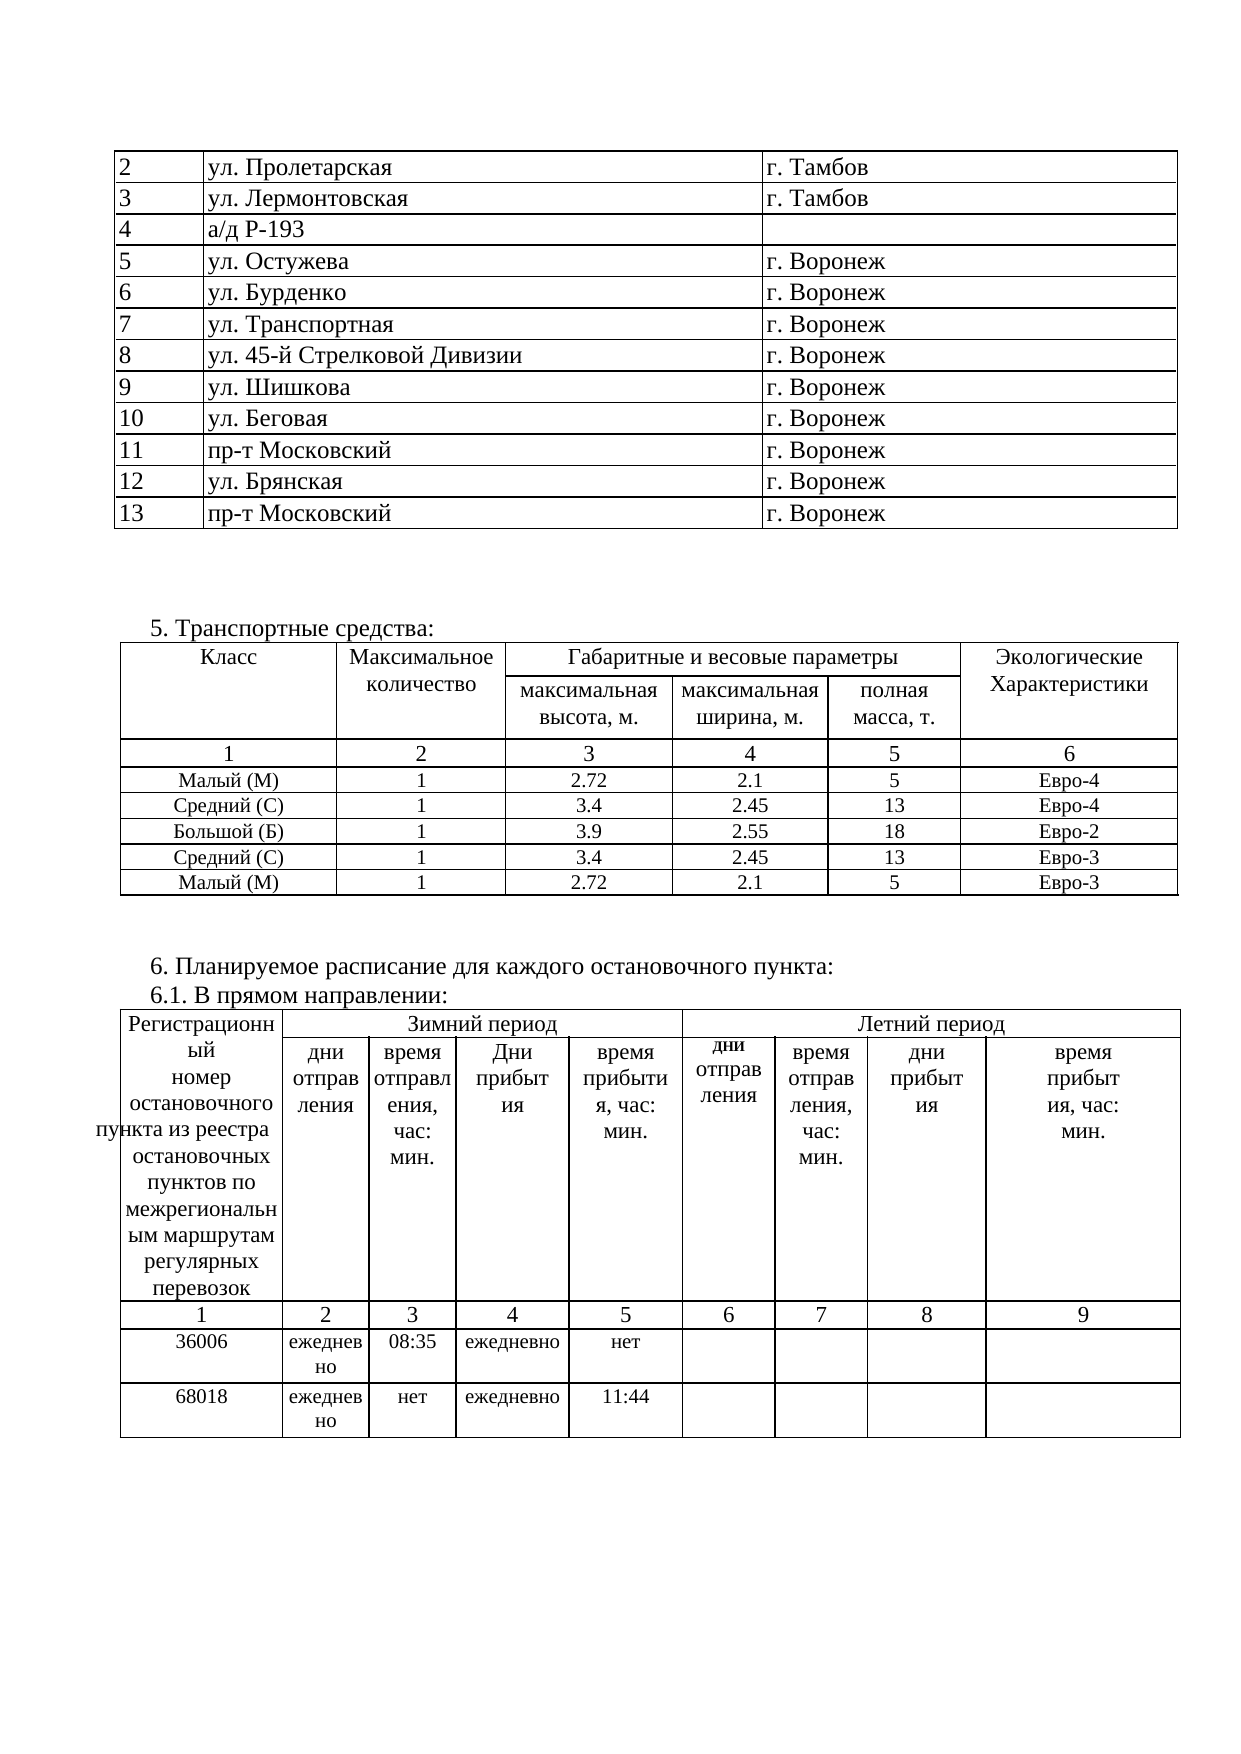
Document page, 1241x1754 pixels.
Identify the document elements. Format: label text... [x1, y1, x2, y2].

table_cell 8 [868, 1302, 985, 1328]
table_cell 1 [337, 768, 505, 792]
table_cell ул. Бурденко [204, 277, 762, 307]
table_cell [776, 1330, 867, 1382]
table_cell 3 [115, 183, 203, 213]
table_cell максимальная ширина, м. [673, 677, 827, 738]
table_cell Евро-4 [961, 793, 1177, 817]
table_header Максимальное количество [337, 643, 505, 738]
table_cell 3 [370, 1302, 455, 1328]
table_cell Большой (Б) [121, 819, 336, 843]
table_cell 2.55 [673, 819, 827, 843]
table_cell ежедневно [457, 1384, 568, 1437]
table_cell 1 [121, 740, 336, 766]
table_cell 1 [121, 1302, 282, 1328]
table_cell Евро-4 [961, 768, 1177, 792]
table_cell ежедневно [283, 1384, 368, 1437]
table_cell нет [370, 1384, 455, 1437]
table_cell 2 [337, 740, 505, 766]
table_cell 08:35 [370, 1330, 455, 1382]
table_header Габаритные и весовые параметры [506, 643, 960, 675]
table_cell пр-т Московский [204, 435, 762, 464]
table_cell дни прибыт ия [868, 1038, 985, 1300]
table_cell 1 [337, 819, 505, 843]
table_cell пр-т Московский [204, 498, 762, 527]
table_cell 13 [829, 845, 960, 869]
table_cell 11:44 [570, 1384, 682, 1437]
table_cell 4 [673, 740, 827, 766]
table_cell [868, 1384, 985, 1437]
table_cell 9 [115, 371, 203, 402]
table_cell г. Воронеж [763, 339, 1177, 370]
table_cell ул. Лермонтовская [204, 183, 762, 213]
table_cell 10 [115, 403, 203, 433]
table_cell ежедневно [457, 1330, 568, 1382]
table_cell [987, 1384, 1180, 1437]
table_cell 5 [829, 740, 960, 766]
table_cell 11 [115, 434, 203, 464]
table_cell 12 [115, 466, 203, 496]
table_cell 2 [283, 1302, 368, 1328]
table_cell 5 [829, 870, 960, 894]
table_cell Евро-2 [961, 819, 1177, 843]
table_cell ул. Пролетарская [204, 152, 762, 181]
table_cell ул. Брянская [204, 466, 762, 496]
table_cell ул. Шишкова [204, 372, 762, 402]
table_cell 5 [829, 768, 960, 792]
table_cell время прибыт ия, час: мин. [987, 1038, 1180, 1300]
table_cell Евро-3 [961, 845, 1177, 869]
table_cell г. Воронеж [763, 307, 1177, 339]
text 6. Планируемое расписание для каждого остановочного пункта: [150, 951, 1090, 980]
table_cell 6 [961, 740, 1177, 766]
table_cell 5 [115, 245, 203, 276]
table_cell 3.4 [506, 845, 672, 869]
table_cell дни отправ ления [283, 1038, 368, 1300]
table_cell 6 [683, 1302, 774, 1328]
table_cell г. Воронеж [763, 496, 1177, 527]
table_cell 3.9 [506, 819, 672, 843]
table_cell 2 [115, 152, 203, 181]
table_cell время отправл ения, час: мин. [370, 1038, 455, 1300]
table_header Экологические Характеристики [961, 643, 1177, 738]
table_cell 2.72 [506, 768, 672, 792]
table_cell ул. Транспортная [204, 309, 762, 339]
table_cell Средний (С) [121, 845, 336, 869]
table_cell 1 [337, 845, 505, 869]
table_cell ежедневно [283, 1330, 368, 1382]
table_cell 2.1 [673, 870, 827, 894]
table_cell 1 [337, 793, 505, 817]
table_cell [868, 1330, 985, 1382]
table_cell г. Воронеж [763, 402, 1177, 433]
table_cell 2.45 [673, 793, 827, 817]
text 6.1. В прямом направлении: [150, 980, 1090, 1008]
table_cell 3.4 [506, 793, 672, 817]
table_cell нет [570, 1330, 682, 1382]
table_cell 36006 [121, 1330, 282, 1382]
table_header Класс [121, 643, 336, 738]
table_cell Евро-3 [961, 870, 1177, 894]
table_cell ул. Остужева [204, 246, 762, 276]
table_cell 1 [337, 870, 505, 894]
table_cell время прибыти я, час: мин. [570, 1038, 682, 1300]
table_cell максимальная высота, м. [506, 677, 672, 738]
table_cell 7 [115, 308, 203, 339]
table_cell г. Тамбов [763, 181, 1177, 213]
table_cell Малый (М) [121, 768, 336, 792]
table_cell ул. 45-й Стрелковой Дивизии [204, 340, 762, 370]
table_cell 4 [115, 214, 203, 244]
table_cell 3 [506, 740, 672, 766]
table_cell Средний (С) [121, 793, 336, 817]
table_cell а/д Р-193 [204, 215, 762, 244]
table_cell 5 [570, 1302, 682, 1328]
table_cell ул. Беговая [204, 403, 762, 433]
table_header Летний период [683, 1010, 1180, 1036]
table_header Зимний период [283, 1010, 682, 1036]
table_cell 7 [776, 1302, 867, 1328]
table_cell [683, 1384, 774, 1437]
table_cell [776, 1384, 867, 1437]
table_cell время отправ ления, час: мин. [776, 1038, 867, 1300]
table_cell 6 [115, 277, 203, 307]
table_cell г. Воронеж [763, 433, 1177, 464]
table_cell 18 [829, 819, 960, 843]
table_cell 13 [115, 497, 203, 527]
table_cell 9 [987, 1302, 1180, 1328]
text 5. Транспортные средства: [150, 613, 1090, 642]
table_cell 8 [115, 340, 203, 370]
table_cell [987, 1330, 1180, 1382]
table_cell 2.1 [673, 768, 827, 792]
table_cell [683, 1330, 774, 1382]
table_cell г. Тамбов [763, 152, 1177, 181]
table_cell г. Воронеж [763, 370, 1177, 402]
table_cell г. Воронеж [763, 276, 1177, 307]
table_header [121, 1010, 282, 1300]
table_cell Дни прибыт ия [457, 1038, 568, 1300]
table_cell г. Воронеж [763, 244, 1177, 276]
table_cell Малый (М) [121, 870, 336, 894]
table_cell 4 [457, 1302, 568, 1328]
table_cell полная масса, т. [829, 677, 960, 738]
table_cell 2.72 [506, 870, 672, 894]
table_cell 2.45 [673, 845, 827, 869]
table_cell [763, 213, 1177, 244]
table_cell г. Воронеж [763, 465, 1177, 496]
table_cell 68018 [121, 1384, 282, 1437]
table_cell ДНИ отправ ления [683, 1038, 774, 1300]
table_cell 13 [829, 793, 960, 817]
